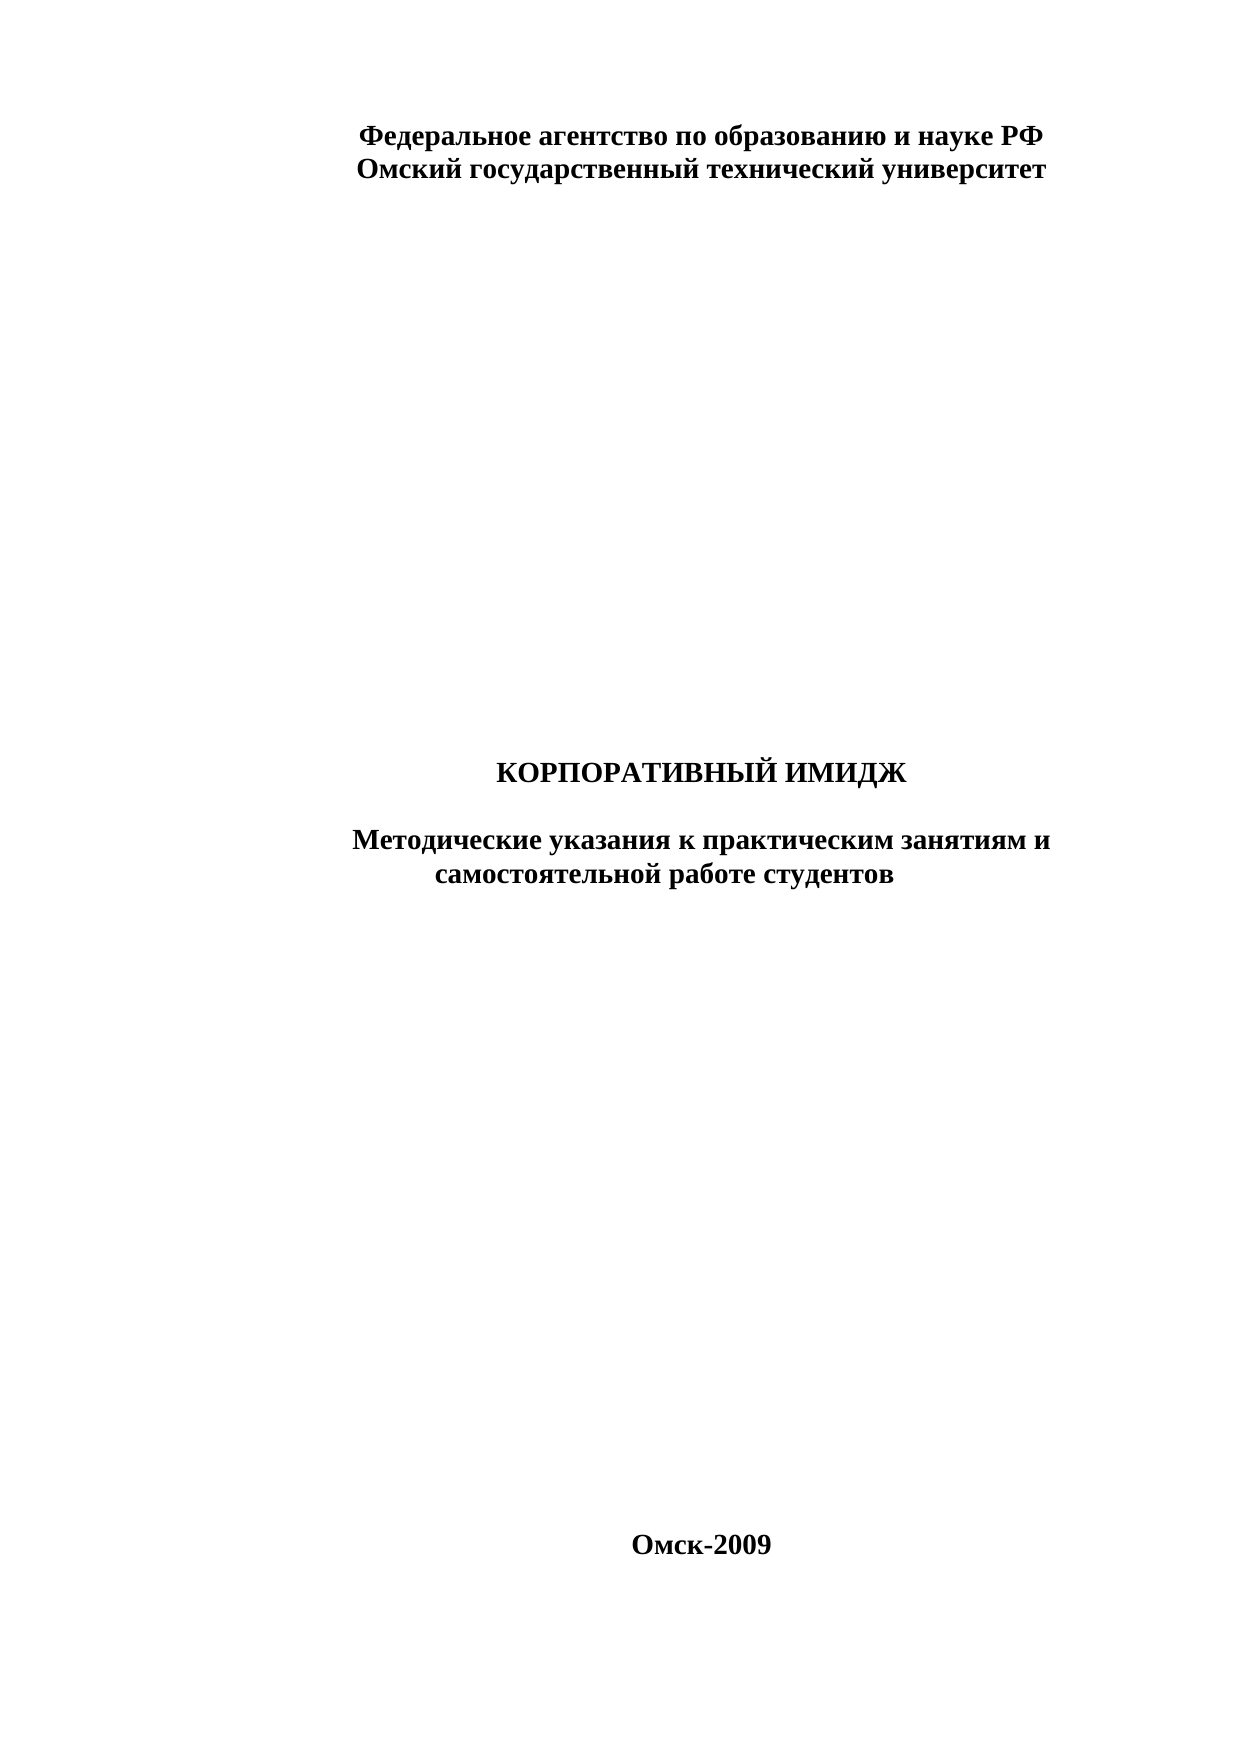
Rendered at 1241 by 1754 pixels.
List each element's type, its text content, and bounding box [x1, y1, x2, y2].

text Методические указания к практическим занятиям и самостоятельной работе студентов [177, 822, 1152, 889]
text Омский государственный технический университет [177, 152, 1152, 185]
text Федеральное агентство по образованию и науке РФ [177, 118, 1152, 152]
text КОРПОРАТИВНЫЙ ИМИДЖ [177, 755, 1152, 789]
text Омск-2009 [177, 1527, 1152, 1560]
